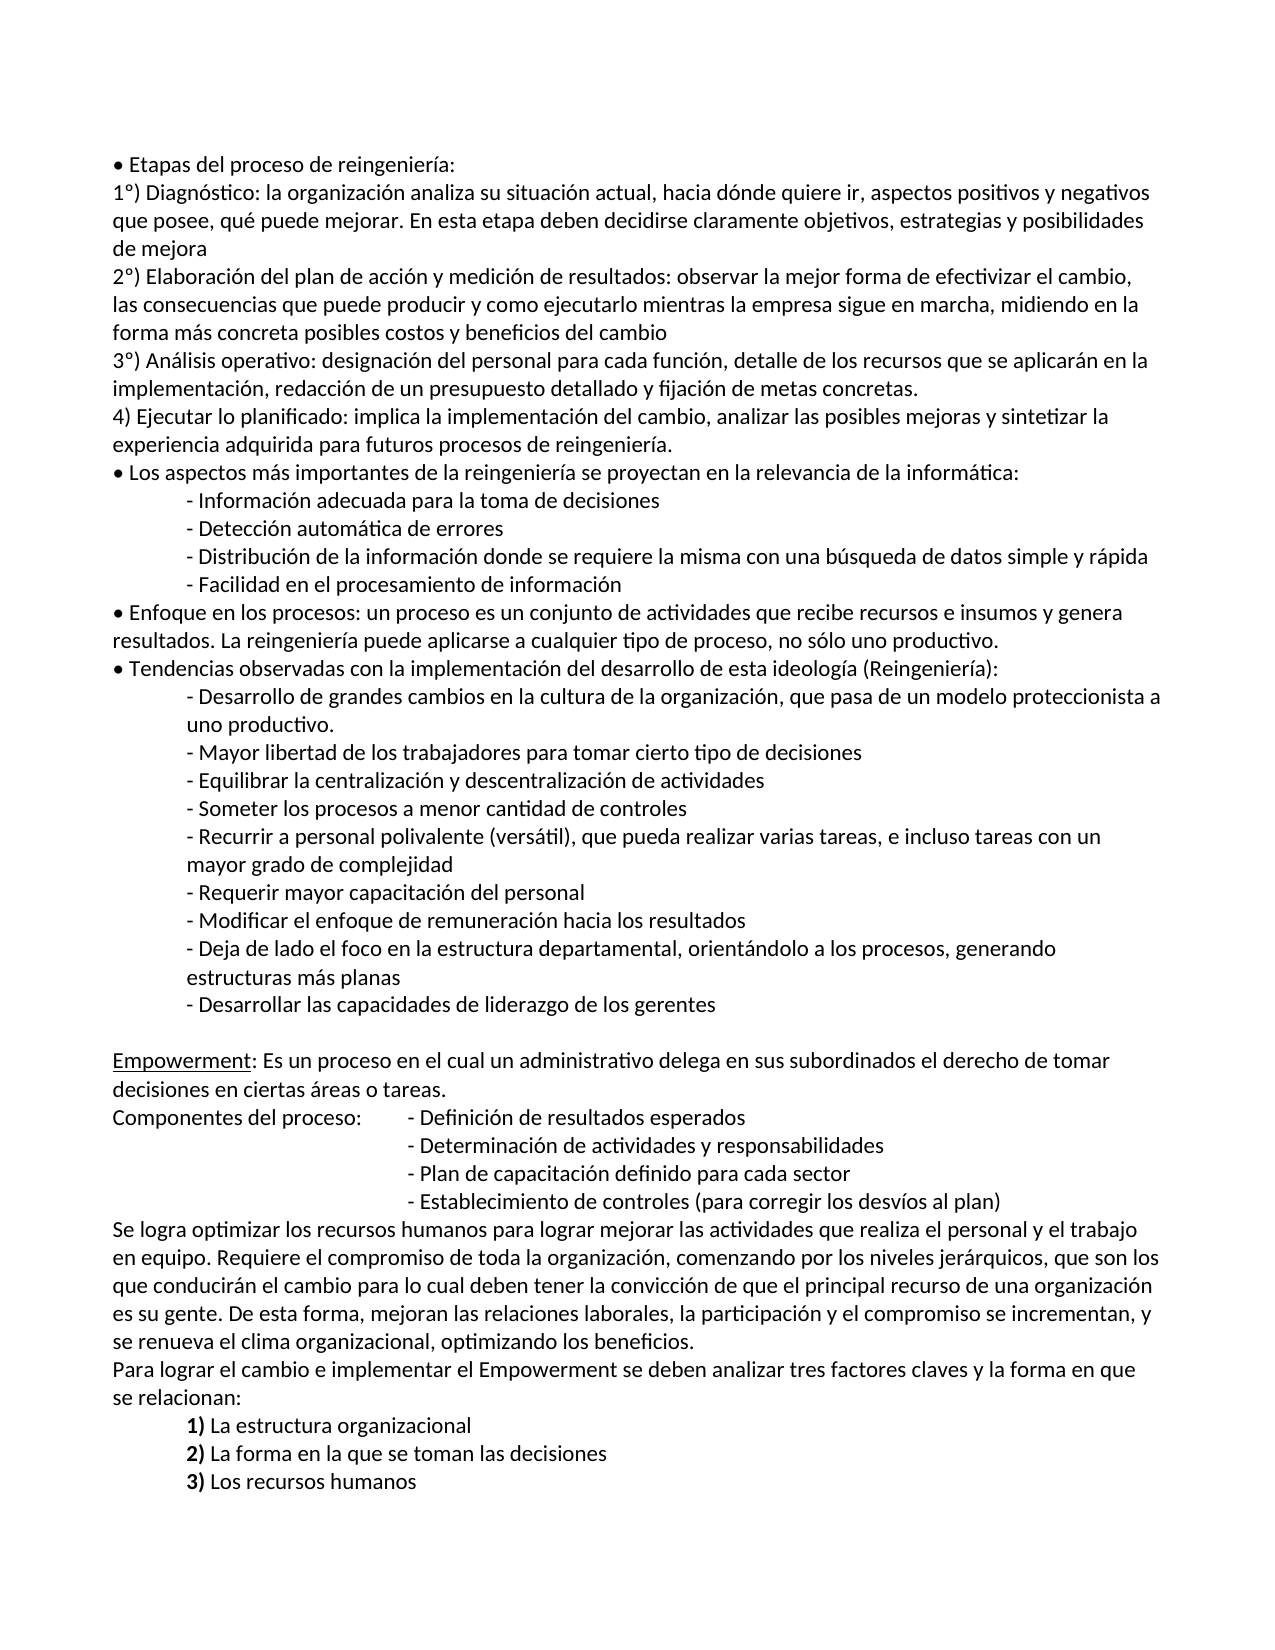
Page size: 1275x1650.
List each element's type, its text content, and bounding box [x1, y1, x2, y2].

text - Facilidad en el procesamiento de información [112, 570, 1162, 598]
text - Equilibrar la centralización y descentralización de actividades [112, 766, 1162, 794]
text 1º) Diagnóstico: la organización analiza su situación actual, hacia dónde quiere ir, aspectos positivos y negativos que posee, qué puede mejorar. En esta etapa deben decidirse claramente objetivos, estrategias y posibilidades de mejora [112, 178, 1162, 262]
text 1) La estructura organizacional [112, 1411, 1162, 1439]
text - Establecimiento de controles (para corregir los desvíos al plan) [112, 1187, 1162, 1215]
text - Detección automática de errores [186, 514, 1162, 542]
text 2) La forma en la que se toman las decisiones [112, 1439, 1162, 1467]
text • Enfoque en los procesos: un proceso es un conjunto de actividades que recibe recursos e insumos y genera resultados. La reingeniería puede aplicarse a cualquier tipo de proceso, no sólo uno productivo. [112, 598, 1162, 654]
text 4) Ejecutar lo planificado: implica la implementación del cambio, analizar las posibles mejoras y sintetizar la experiencia adquirida para futuros procesos de reingeniería. [112, 402, 1162, 458]
text Para lograr el cambio e implementar el Empowerment se deben analizar tres factores claves y la forma en que se relacionan: [112, 1355, 1162, 1411]
text - Requerir mayor capacitación del personal [112, 878, 1162, 907]
text Se logra optimizar los recursos humanos para lograr mejorar las actividades que realiza el personal y el trabajo en equipo. Requiere el compromiso de toda la organización, comenzando por los niveles jerárquicos, que son los que conducirán el cambio para lo cual deben tener la convicción de que el principal recurso de una organización es su gente. De esta forma, mejoran las relaciones laborales, la participación y el compromiso se incrementan, y se renueva el clima organizacional, optimizando los beneficios. [112, 1215, 1162, 1355]
text - Someter los procesos a menor cantidad de controles [112, 794, 1162, 822]
text Empowerment: Es un proceso en el cual un administrativo delega en sus subordinados el derecho de tomar decisiones en ciertas áreas o tareas. [112, 1047, 1162, 1103]
text 3) Los recursos humanos [112, 1467, 1162, 1495]
text - Determinación de actividades y responsabilidades [112, 1131, 1162, 1159]
text - Recurrir a personal polivalente (versátil), que pueda realizar varias tareas, e incluso tareas con un mayor grado de complejidad [112, 822, 1162, 878]
text • Los aspectos más importantes de la reingeniería se proyectan en la relevancia de la informática: [112, 458, 1162, 486]
text - Información adecuada para la toma de decisiones [186, 486, 1162, 514]
text 2º) Elaboración del plan de acción y medición de resultados: observar la mejor forma de efectivizar el cambio, las consecuencias que puede producir y como ejecutarlo mientras la empresa sigue en marcha, midiendo en la forma más concreta posibles costos y beneficios del cambio [112, 262, 1162, 346]
text - Plan de capacitación definido para cada sector [112, 1159, 1162, 1187]
text - Mayor libertad de los trabajadores para tomar cierto tipo de decisiones [112, 738, 1162, 766]
text - Distribución de la información donde se requiere la misma con una búsqueda de datos simple y rápida [186, 542, 1162, 570]
text 3º) Análisis operativo: designación del personal para cada función, detalle de los recursos que se aplicarán en la implementación, redacción de un presupuesto detallado y fijación de metas concretas. [112, 346, 1162, 402]
text - Desarrollar las capacidades de liderazgo de los gerentes [186, 991, 1162, 1019]
text • Etapas del proceso de reingeniería: [112, 150, 1162, 178]
text - Modificar el enfoque de remuneración hacia los resultados [112, 907, 1162, 934]
text - Deja de lado el foco en la estructura departamental, orientándolo a los procesos, generando estructuras más planas [186, 934, 1162, 991]
text • Tendencias observadas con la implementación del desarrollo de esta ideología (Reingeniería): - Desarrollo de grandes cambios en la cultura de la organización, que pasa de un modelo proteccionista a uno productivo. [112, 654, 1162, 738]
text Componentes del proceso: - Definición de resultados esperados [112, 1103, 1162, 1131]
